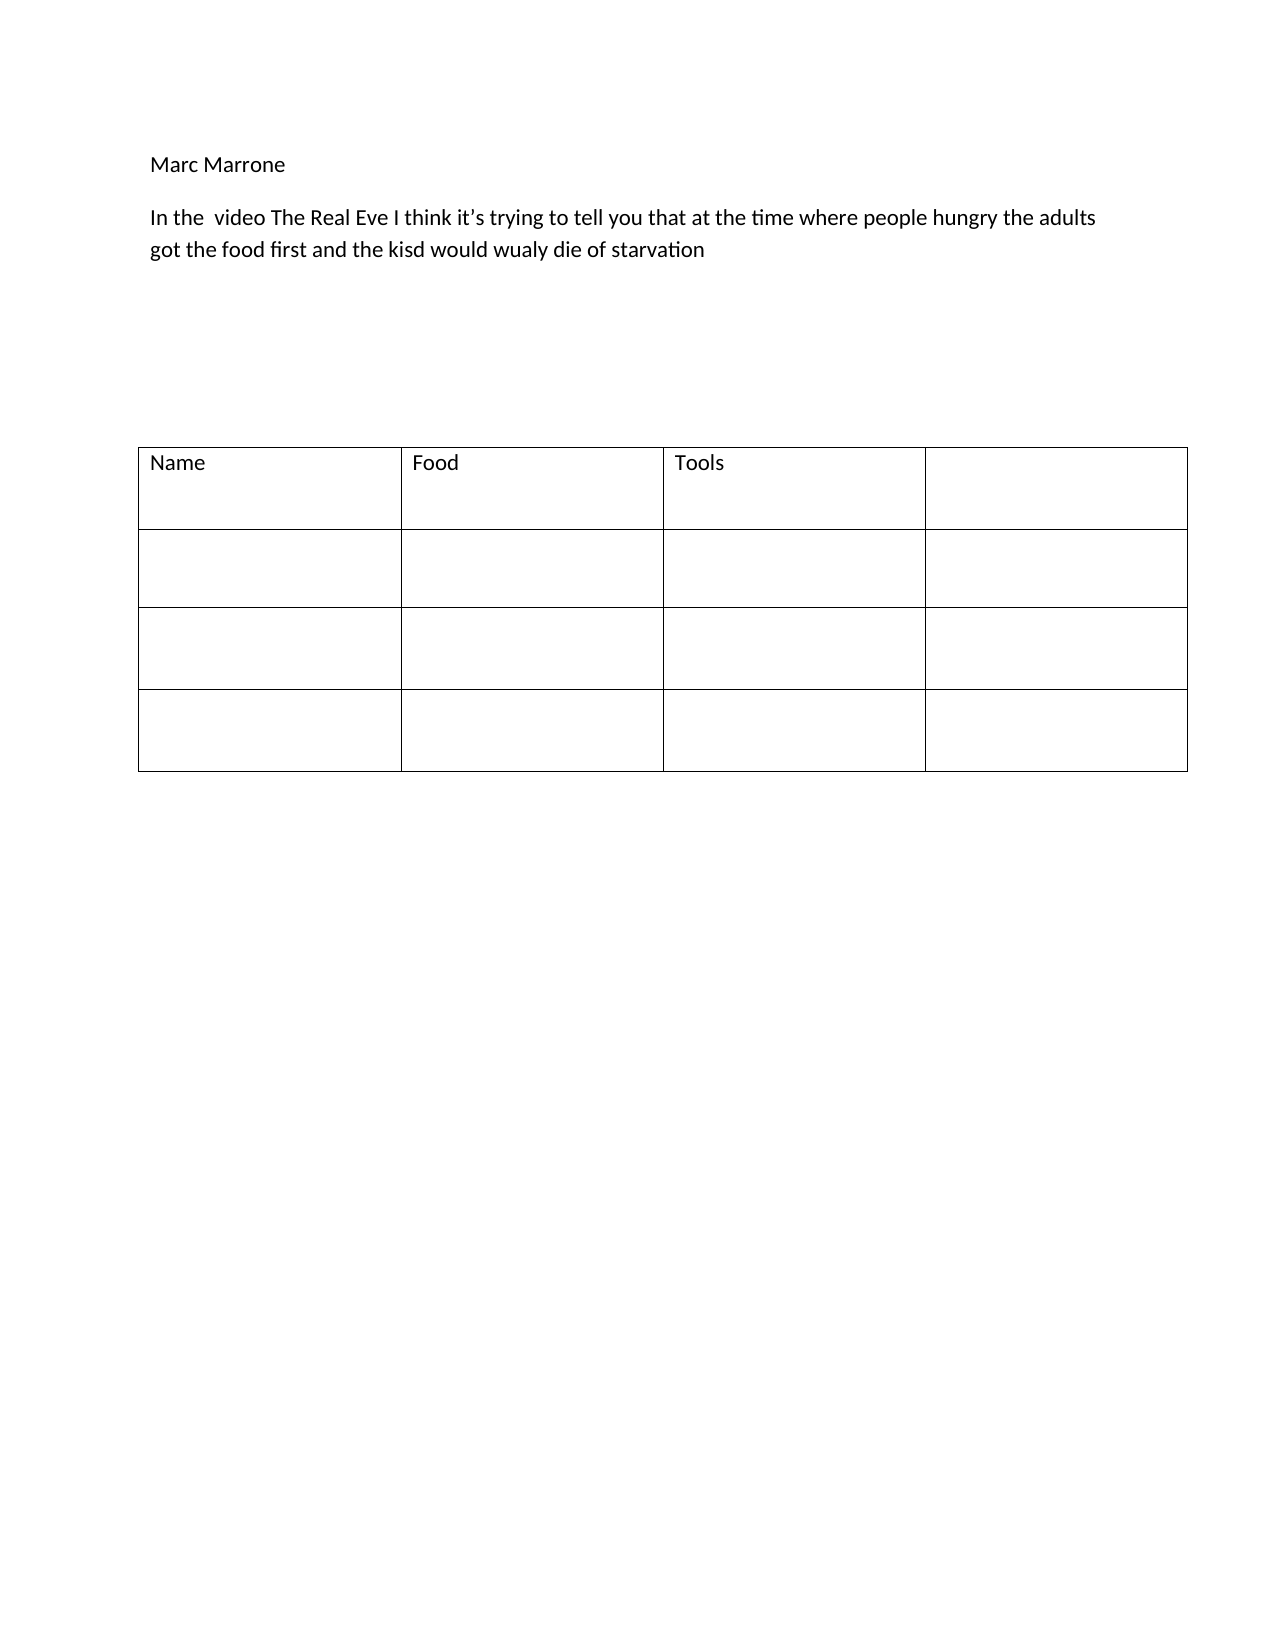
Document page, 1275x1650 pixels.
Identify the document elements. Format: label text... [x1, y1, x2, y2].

table_header Food [402, 448, 663, 529]
table_cell [926, 608, 1187, 689]
table_cell [402, 608, 663, 689]
text In the video The Real Eve I think it’s trying to tell you that at the time where people hungry the adults got the food first and the kisd would wualy die of starvation [150, 203, 1125, 263]
table_cell [139, 608, 401, 689]
text Marc Marrone [150, 150, 1125, 178]
table_cell [664, 690, 925, 771]
table_cell [926, 530, 1187, 607]
table_header Name [139, 448, 401, 529]
table_cell [664, 608, 925, 689]
table_cell [139, 530, 401, 607]
table_cell [402, 690, 663, 771]
table_cell [139, 690, 401, 771]
table_cell [664, 530, 925, 607]
table_cell [402, 530, 663, 607]
table_cell [926, 690, 1187, 771]
table_header [926, 448, 1187, 529]
table_header Tools [664, 448, 925, 529]
